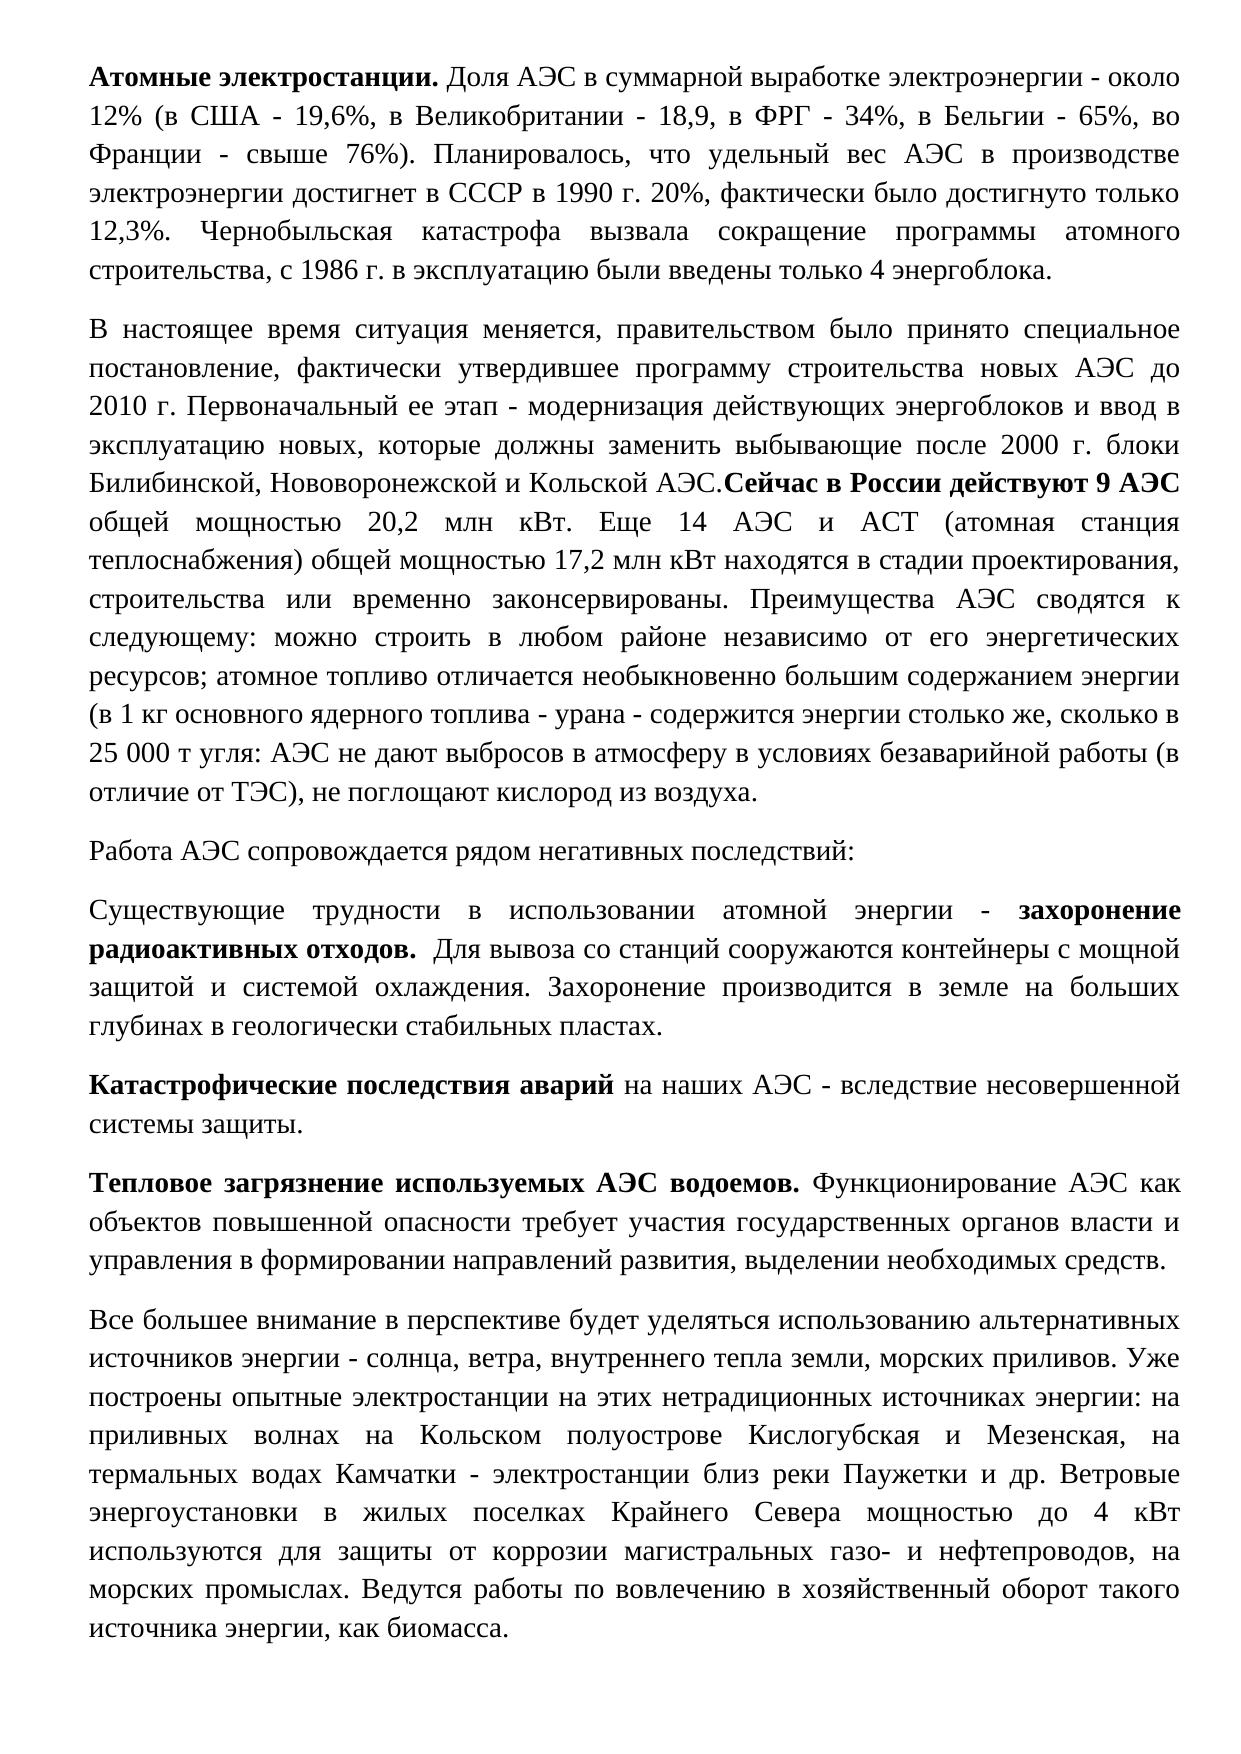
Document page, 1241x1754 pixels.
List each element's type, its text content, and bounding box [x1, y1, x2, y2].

text Катастрофические последствия аварий на наших АЭС - вследствие несовершенной системы защиты. [89, 1067, 1181, 1139]
text Все большее внимание в перспективе будет уделяться использованию альтернативных источников энергии - солнца, ветра, внутреннего тепла земли, морских приливов. Уже построены опытные электростанции на этих нетрадиционных источниках энергии: на приливных волнах на Кольском полуострове Кислогубская и Мезенская, на термальных водах Камчатки - электростанции близ реки Паужетки и др. Ветровые энергоустановки в жилых поселках Крайнего Севера мощностью до 4 кВт используются для защиты от коррозии магистральных газо- и нефтепроводов, на морских промыслах. Ведутся работы по вовлечению в хозяйственный оборот такого источника энергии, как биомасса. [89, 1302, 1181, 1644]
text Атомные электростанции. Доля АЭС в суммарной выработке электроэнергии - около 12% (в США - 19,6%, в Великобритании - 18,9, в ФРГ - 34%, в Бельгии - 65%, во Франции - свыше 76%). Планировалось, что удельный вес АЭС в производстве электроэнергии достигнет в СССР в 1990 г. 20%, фактически было достигнуто только 12,3%. Чернобыльская катастрофа вызвала сокращение программы атомного строительства, с 1986 г. в эксплуатацию были введены только 4 энергоблока. [89, 59, 1181, 285]
text Тепловое загрязнение используемых АЭС водоемов. Функционирование АЭС как объектов повышенной опасности требует участия государственных органов власти и управления в формировании направлений развития, выделении необходимых средств. [89, 1165, 1181, 1276]
text В настоящее время ситуация меняется, правительством было принято специальное постановление, фактически утвердившее программу строительства новых АЭС до 2010 г. Первоначальный ее этап - модернизация действующих энергоблоков и ввод в эксплуатацию новых, которые должны заменить выбывающие после 2000 г. блоки Билибинской, Нововоронежской и Кольской АЭС.Сейчас в России действуют 9 АЭС общей мощностью 20,2 млн кВт. Еще 14 АЭС и ACT (атомная станция теплоснабжения) общей мощностью 17,2 млн кВт находятся в стадии проектирования, строительства или временно законсервированы. Преимущества АЭС сводятся к следующему: можно строить в любом районе независимо от его энергетических ресурсов; атомное топливо отличается необыкновенно большим содержанием энергии (в 1 кг основного ядерного топлива - урана - содержится энергии столько же, сколько в 25 000 т угля: АЭС не дают выбросов в атмосферу в условиях безаварийной работы (в отличие от ТЭС), не поглощают кислород из воздуха. [89, 311, 1181, 807]
text Существующие трудности в использовании атомной энергии - захоронение радиоактивных отходов. Для вывоза со станций сооружаются контейнеры с мощной защитой и системой охлаждения. Захоронение производится в земле на больших глубинах в геологически стабильных пластах. [89, 892, 1181, 1042]
text Работа АЭС сопровождается рядом негативных последствий: [89, 833, 1181, 867]
